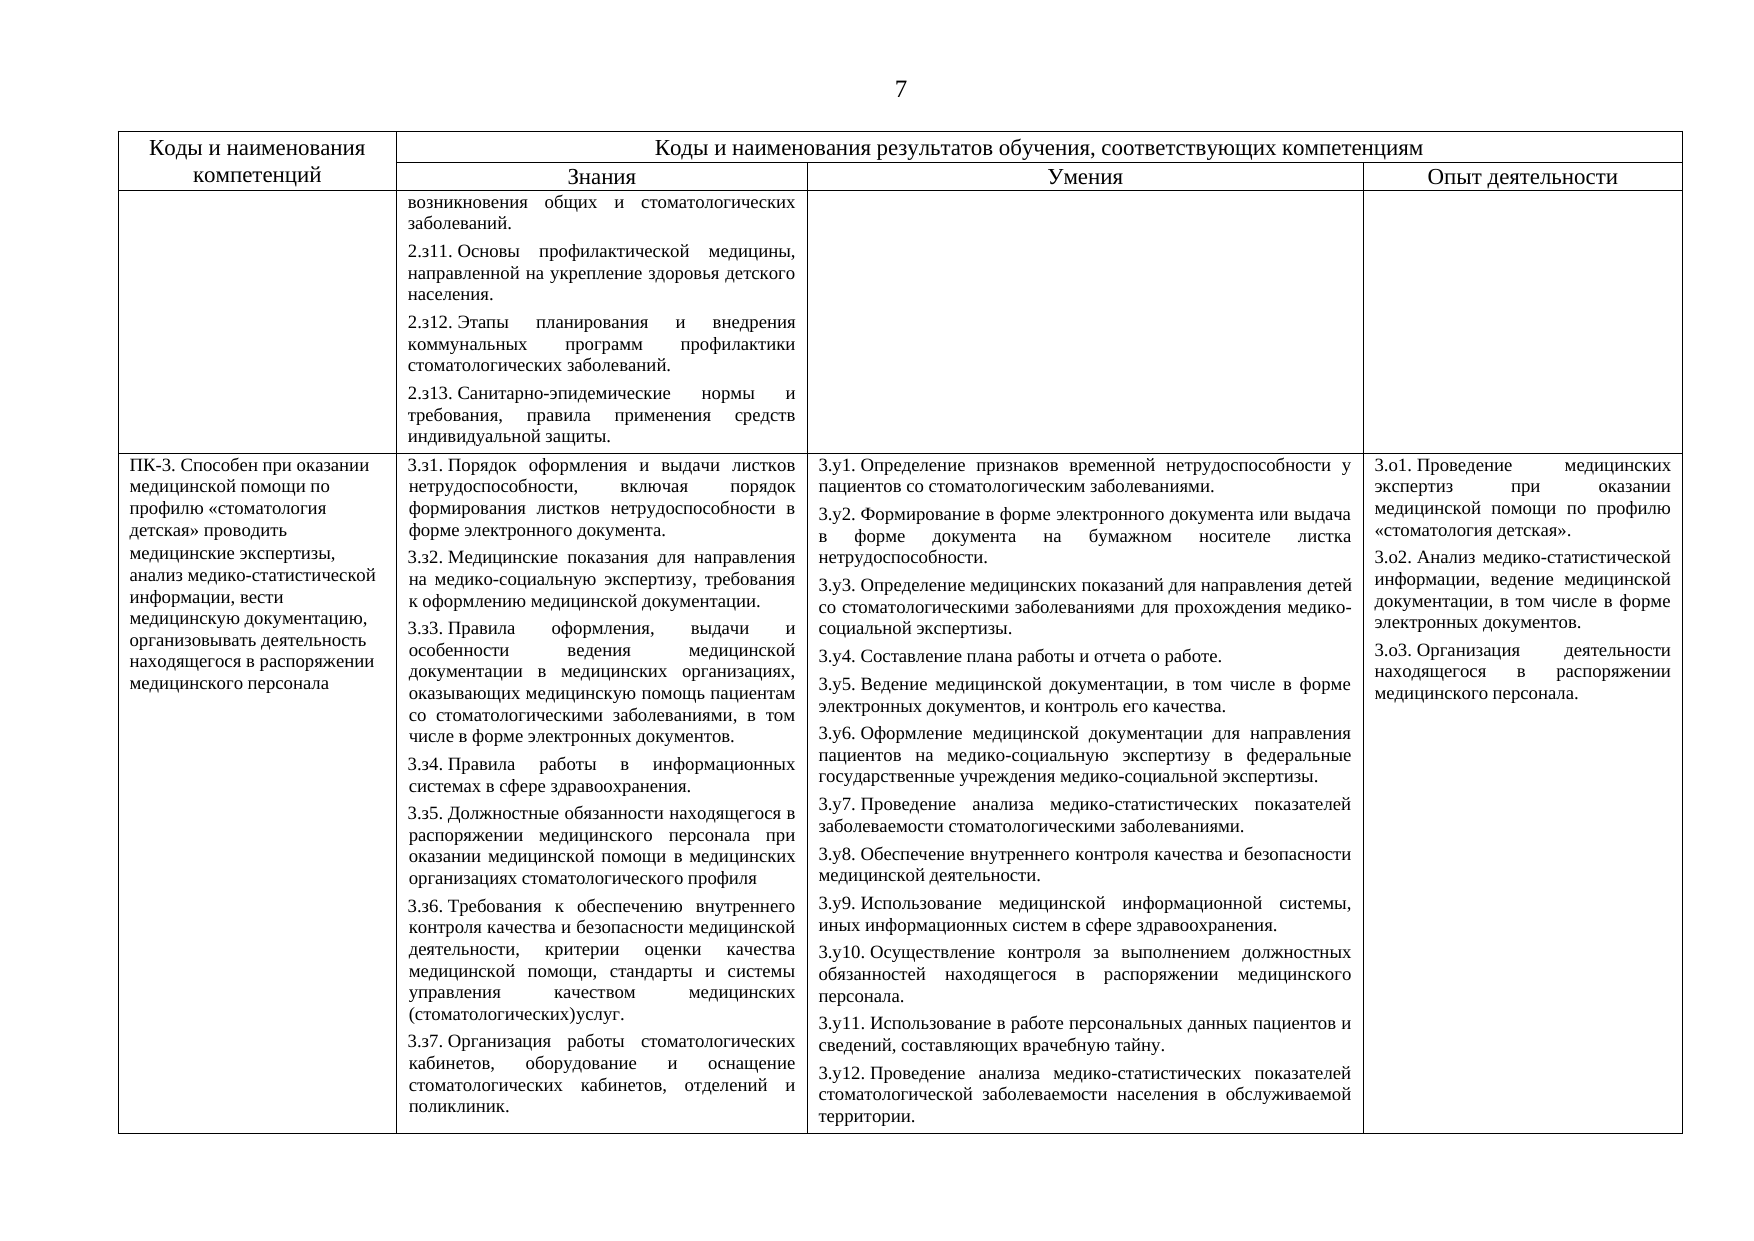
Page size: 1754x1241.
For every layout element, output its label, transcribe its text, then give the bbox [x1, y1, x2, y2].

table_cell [119, 454, 396, 1133]
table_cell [119, 191, 396, 453]
table_header Коды и наименования результатов обучения, соответствующих компетенциям [397, 132, 1682, 162]
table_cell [397, 454, 807, 1133]
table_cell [1364, 191, 1682, 453]
table_cell Опыт деятельности [1364, 163, 1682, 189]
table_cell Умения [808, 163, 1363, 189]
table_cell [397, 191, 807, 453]
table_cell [1364, 454, 1682, 1133]
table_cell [808, 454, 1363, 1133]
table_cell Знания [397, 163, 807, 189]
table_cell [808, 191, 1363, 453]
table_header Коды и наименования компетенций [119, 132, 396, 189]
